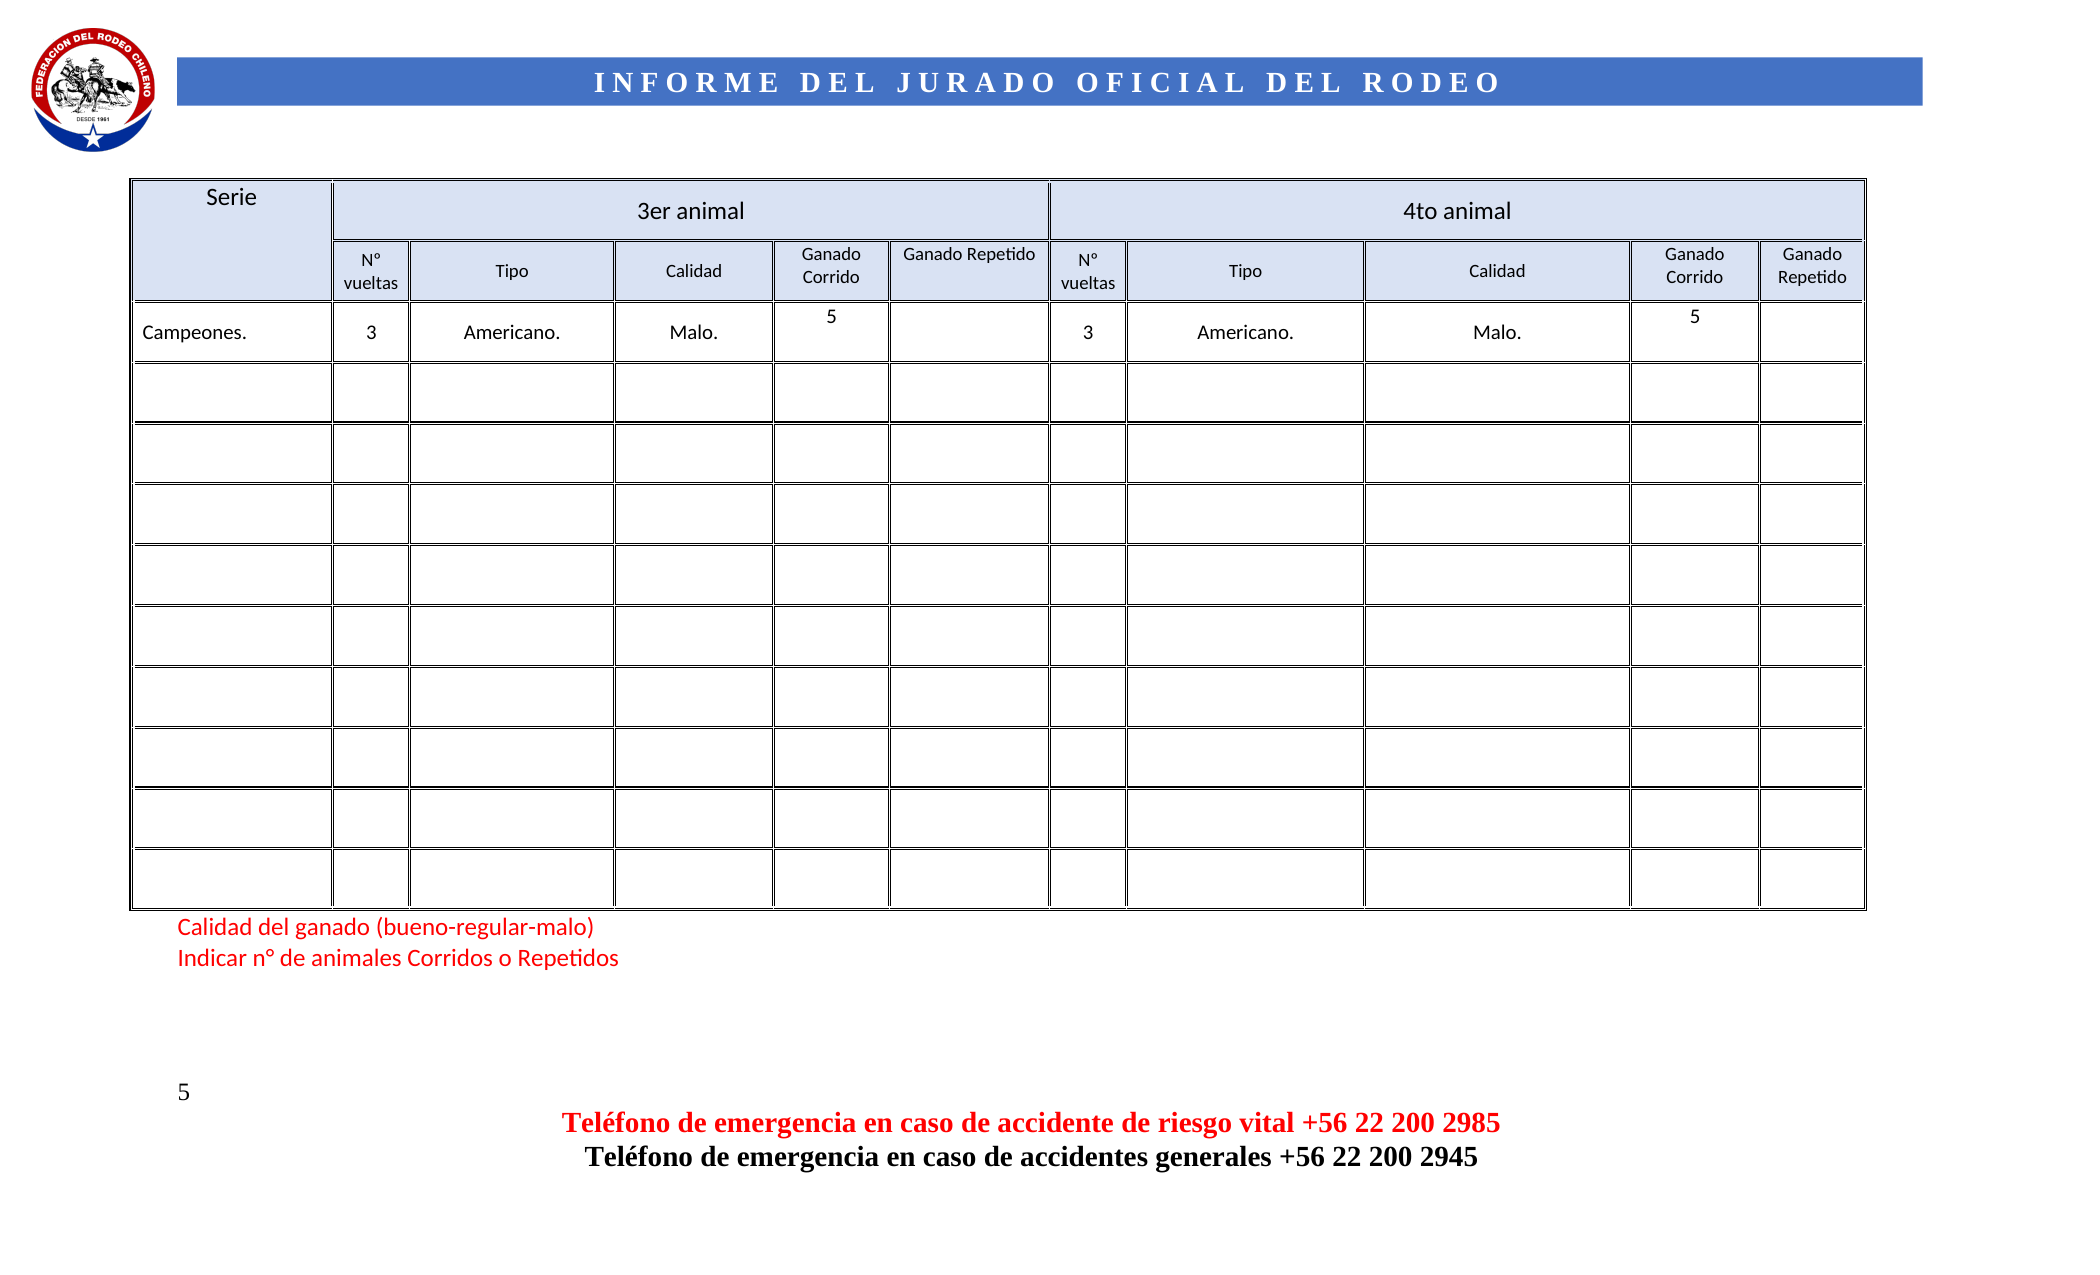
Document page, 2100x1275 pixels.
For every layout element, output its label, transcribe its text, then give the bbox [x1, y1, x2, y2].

table_cell [1128, 425, 1363, 482]
table_cell [891, 546, 1048, 604]
table_cell 3 [334, 303, 408, 361]
table_cell [1051, 668, 1125, 726]
table_cell [775, 485, 888, 543]
table_cell [616, 364, 772, 421]
table_cell [334, 607, 408, 665]
table_cell [891, 364, 1048, 421]
table_cell [410, 850, 614, 908]
table_cell [1632, 546, 1758, 604]
table_cell [889, 850, 1049, 908]
table_cell [334, 425, 408, 482]
table_cell [616, 668, 772, 726]
table_cell [1632, 729, 1758, 786]
table_cell [1632, 485, 1758, 543]
table_cell [1051, 790, 1125, 847]
table_cell [1128, 729, 1363, 786]
table_cell [616, 607, 772, 665]
table_cell [411, 364, 613, 421]
table_cell [1364, 850, 1630, 908]
table_cell Tipo [411, 242, 613, 300]
table_cell [1051, 546, 1125, 604]
table_cell [131, 482, 332, 543]
table_cell Tipo [1128, 242, 1363, 300]
table_cell [775, 607, 888, 665]
table_cell [891, 425, 1048, 482]
table_cell [1128, 364, 1363, 421]
table_cell [411, 790, 613, 847]
table_cell [334, 546, 408, 604]
table_cell [616, 790, 772, 847]
table_cell [334, 729, 408, 786]
table_cell [131, 604, 332, 665]
table_cell [775, 729, 888, 786]
table_cell [1051, 425, 1125, 482]
table_cell [1366, 607, 1629, 665]
table_cell 5 [1632, 303, 1758, 361]
table_cell Calidad [1366, 242, 1629, 300]
table_cell [411, 607, 613, 665]
table_cell [891, 303, 1048, 361]
text Indicar n° de animales Corridos o Repetidos [177, 942, 1923, 972]
table_header 4to animal [1049, 181, 1864, 239]
table_cell Americano. [1128, 303, 1363, 361]
table_cell [334, 485, 408, 543]
table_cell [1366, 790, 1629, 847]
table_cell [1366, 546, 1629, 604]
table_cell [1051, 729, 1125, 786]
table_cell Malo. [616, 303, 772, 361]
table_cell [1051, 364, 1125, 421]
table_cell [1049, 847, 1127, 908]
table_cell [334, 668, 408, 726]
table_cell [131, 543, 332, 604]
table_cell Malo. [1366, 303, 1629, 361]
table_cell Ganado Repetido [1759, 239, 1865, 300]
table_cell [133, 361, 331, 421]
table_cell Nº vueltas [1051, 242, 1125, 300]
table_cell [131, 847, 332, 908]
table_cell [133, 421, 331, 482]
table_cell [1630, 850, 1759, 908]
table_cell [775, 790, 888, 847]
table_header 3er animal [333, 181, 1049, 239]
table_cell [1632, 425, 1758, 482]
table_cell [133, 726, 331, 786]
table_cell [1632, 607, 1758, 665]
table_cell [1127, 850, 1364, 908]
table_cell Nº vueltas [334, 242, 408, 300]
table_cell [1366, 425, 1629, 482]
table_header Serie [133, 181, 332, 300]
table_cell [411, 668, 613, 726]
table_cell [616, 729, 772, 786]
table_cell [133, 786, 331, 847]
table_cell [1759, 482, 1865, 543]
table_cell [1128, 607, 1363, 665]
table_cell [891, 790, 1048, 847]
table_cell 5 [775, 303, 888, 361]
table_cell [891, 668, 1048, 726]
table_cell Americano. [411, 303, 613, 361]
table_cell [1761, 361, 1864, 421]
table_cell [1632, 790, 1758, 847]
table_cell Ganado Repetido [891, 242, 1048, 300]
table_cell [334, 790, 408, 847]
table_cell [1632, 364, 1758, 421]
table_cell [133, 665, 331, 726]
table_cell [1366, 668, 1629, 726]
table_cell [411, 729, 613, 786]
table_cell [1051, 485, 1125, 543]
text Calidad del ganado (bueno-regular-malo) [177, 911, 1923, 942]
table_cell [411, 425, 613, 482]
table_cell [891, 485, 1048, 543]
table_cell [334, 364, 408, 421]
table_cell [1761, 786, 1864, 847]
table_cell [411, 485, 613, 543]
table_cell [775, 546, 888, 604]
table_cell [1632, 668, 1758, 726]
table_cell [1128, 668, 1363, 726]
table_cell [1759, 604, 1865, 665]
table_cell [1761, 726, 1864, 786]
table_cell 3 [1051, 303, 1125, 361]
table_cell [891, 607, 1048, 665]
table_cell [616, 546, 772, 604]
table_cell [775, 668, 888, 726]
table_cell Campeones. [133, 300, 331, 361]
table_cell [1128, 546, 1363, 604]
table_cell [333, 850, 409, 908]
table_cell [1759, 543, 1865, 604]
table_cell [775, 425, 888, 482]
table_cell [616, 425, 772, 482]
table_cell [411, 546, 613, 604]
table_cell Ganado Corrido [1632, 242, 1758, 300]
table_cell [616, 485, 772, 543]
table_cell [773, 850, 889, 908]
table_cell [1051, 607, 1125, 665]
table_cell Calidad [616, 242, 772, 300]
table_cell [614, 850, 773, 908]
table_cell [891, 729, 1048, 786]
table_cell [1366, 364, 1629, 421]
table_cell [1366, 729, 1629, 786]
table_cell [1761, 421, 1864, 482]
table_cell Ganado Corrido [775, 242, 888, 300]
table_cell [1759, 847, 1865, 908]
table_cell [1128, 485, 1363, 543]
table_cell [1366, 485, 1629, 543]
table_cell [1128, 790, 1363, 847]
table_cell [1761, 300, 1864, 361]
table_cell [775, 364, 888, 421]
table_cell [1761, 665, 1864, 726]
picture [31, 28, 155, 152]
